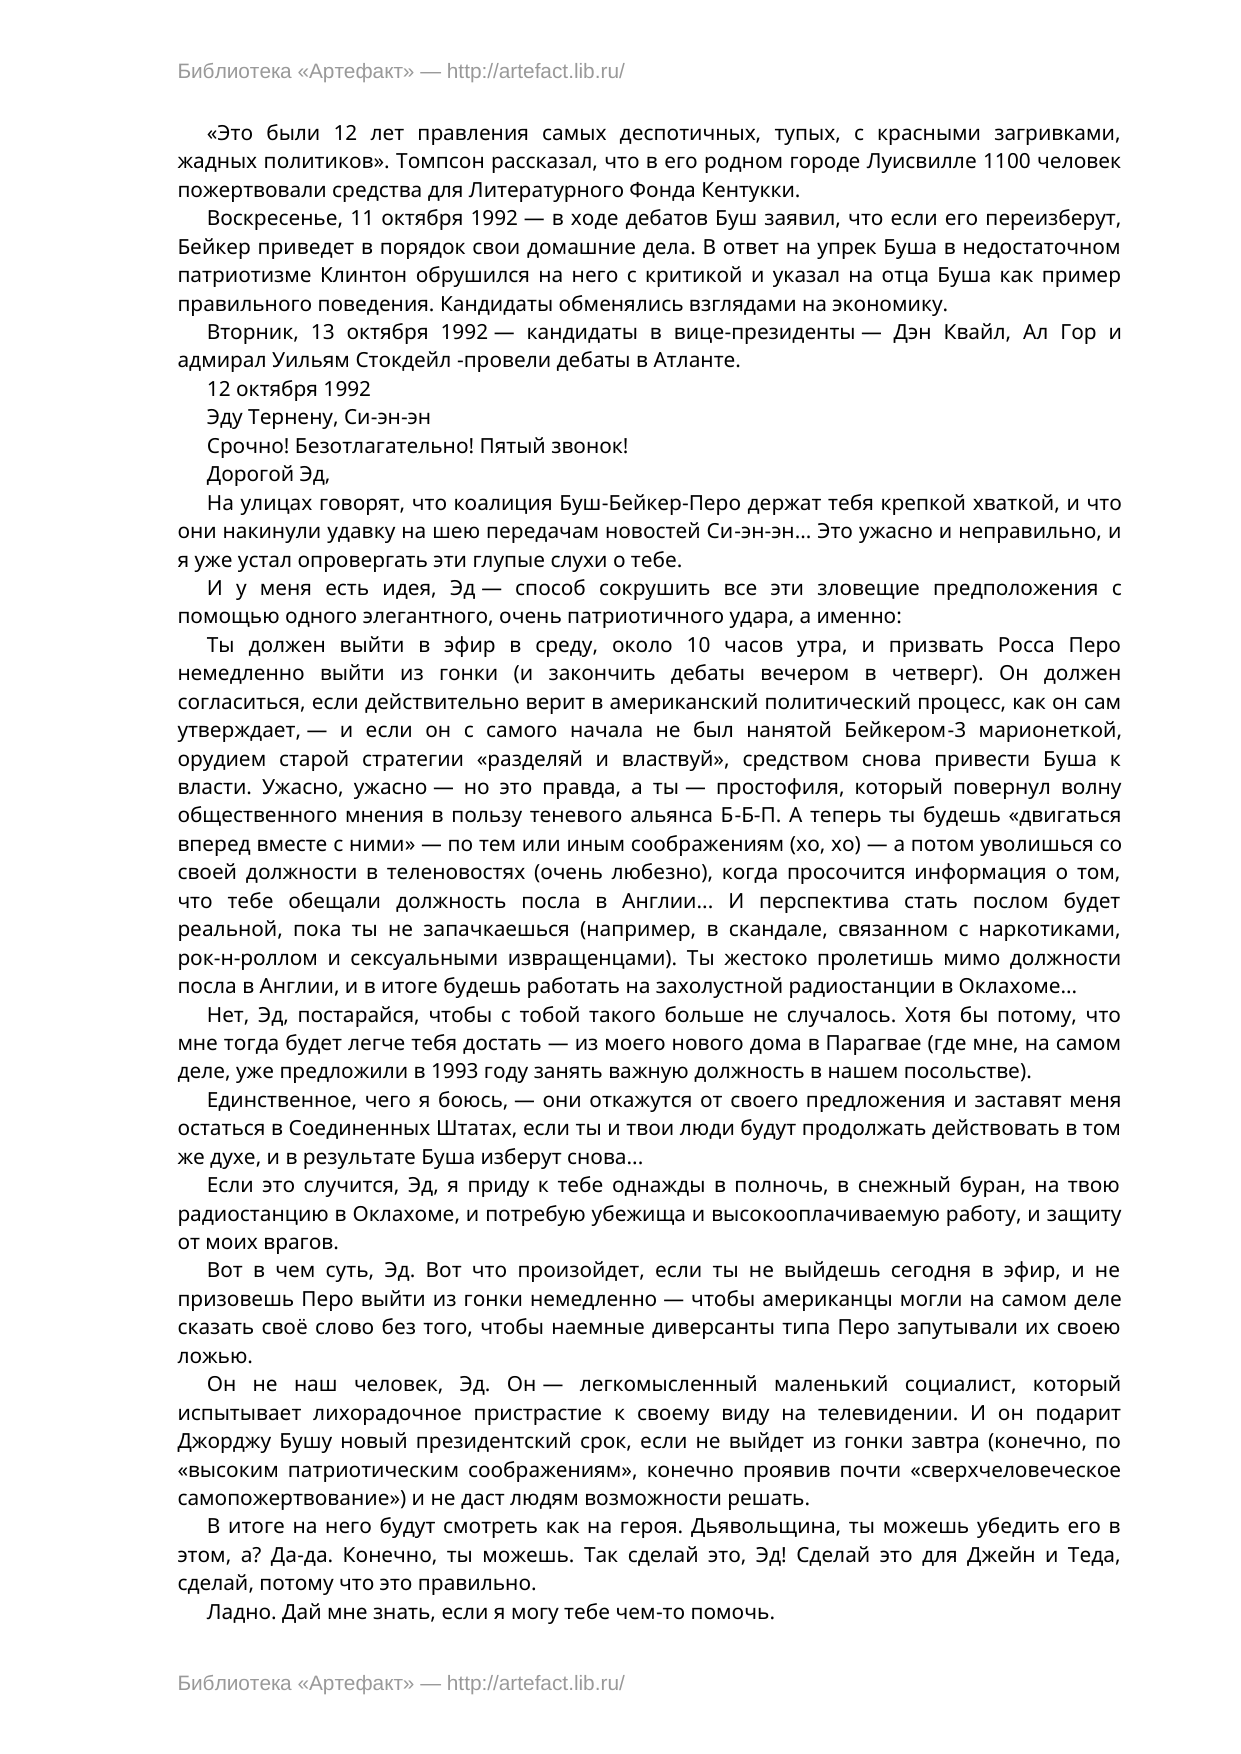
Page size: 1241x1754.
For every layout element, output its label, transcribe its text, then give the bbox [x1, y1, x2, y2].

text Воскресенье, 11 октября 1992 — в ходе дебатов Буш заявил, что если его переизберут, Бейкер приведет в порядок свои домашние дела. В ответ на упрек Буша в недостаточном патриотизме Клинтон обрушился на него с критикой и указал на отца Буша как пример правильного поведения. Кандидаты обменялись взглядами на экономику. [177, 203, 1122, 317]
text Если это случится, Эд, я приду к тебе однажды в полночь, в снежный буран, на твою радиостанцию в Оклахоме, и потребую убежища и высокооплачиваемую работу, и защиту от моих врагов. [177, 1170, 1122, 1256]
text Он не наш человек, Эд. Он — легкомысленный маленький социалист, который испытывает лихорадочное пристрастие к своему виду на телевидении. И он подарит Джорджу Бушу новый президентский срок, если не выйдет из гонки завтра (конечно, по «высоким патриотическим соображениям», конечно проявив почти «сверхчеловеческое самопожертвование») и не даст людям возможности решать. [177, 1369, 1122, 1512]
text Срочно! Безотлагательно! Пятый звонок! [177, 431, 1122, 459]
text Эду Тернену, Си-эн-эн [177, 402, 1122, 431]
text Дорогой Эд, [177, 459, 1122, 488]
text Ты должен выйти в эфир в среду, около 10 часов утра, и призвать Росса Перо немедленно выйти из гонки (и закончить дебаты вечером в четверг). Он должен согласиться, если действительно верит в американский политический процесс, как он сам утверждает, — и если он с самого начала не был нанятой Бейкером-3 марионеткой, орудием старой стратегии «разделяй и властвуй», средством снова привести Буша к власти. Ужасно, ужасно — но это правда, а ты — простофиля, который повернул волну общественного мнения в пользу теневого альянса Б-Б-П. А теперь ты будешь «двигаться вперед вместе с ними» — по тем или иным соображениям (хо, хо) — а потом уволишься со своей должности в теленовостях (очень любезно), когда просочится информация о том, что тебе обещали должность посла в Англии... И перспектива стать послом будет реальной, пока ты не запачкаешься (например, в скандале, связанном с наркотиками, рок-н-роллом и сексуальными извращенцами). Ты жестоко пролетишь мимо должности посла в Англии, и в итоге будешь работать на захолустной радиостанции в Оклахоме... [177, 630, 1122, 1000]
text Единственное, чего я боюсь, — они откажутся от своего предложения и заставят меня остаться в Соединенных Штатах, если ты и твои люди будут продолжать действовать в том же духе, и в результате Буша изберут снова... [177, 1085, 1122, 1170]
text 12 октября 1992 [177, 374, 1122, 402]
text И у меня есть идея, Эд — способ сокрушить все эти зловещие предположения с помощью одного элегантного, очень патриотичного удара, а именно: [177, 573, 1122, 630]
text Вот в чем суть, Эд. Вот что произойдет, если ты не выйдешь сегодня в эфир, и не призовешь Перо выйти из гонки немедленно — чтобы американцы могли на самом деле сказать своё слово без того, чтобы наемные диверсанты типа Перо запутывали их своею ложью. [177, 1256, 1122, 1369]
text Вторник, 13 октября 1992 — кандидаты в вице-президенты — Дэн Квайл, Ал Гор и адмирал Уильям Стокдейл -провели дебаты в Атланте. [177, 317, 1122, 374]
text На улицах говорят, что коалиция Буш-Бейкер-Перо держат тебя крепкой хваткой, и что они накинули удавку на шею передачам новостей Си-эн-эн... Это ужасно и неправильно, и я уже устал опровергать эти глупые слухи о тебе. [177, 488, 1122, 573]
text Нет, Эд, постарайся, чтобы с тобой такого больше не случалось. Хотя бы потому, что мне тогда будет легче тебя достать — из моего нового дома в Парагвае (где мне, на самом деле, уже предложили в 1993 году занять важную должность в нашем посольстве). [177, 1000, 1122, 1085]
text В итоге на него будут смотреть как на героя. Дьявольщина, ты можешь убедить его в этом, а? Да-да. Конечно, ты можешь. Так сделай это, Эд! Сделай это для Джейн и Теда, сделай, потому что это правильно. [177, 1512, 1122, 1597]
text «Это были 12 лет правления самых деспотичных, тупых, с красными загривками, жадных политиков». Томпсон рассказал, что в его родном городе Луисвилле 1100 человек пожертвовали средства для Литературного Фонда Кентукки. [177, 118, 1122, 203]
text Ладно. Дай мне знать, если я могу тебе чем-то помочь. [177, 1597, 1122, 1625]
